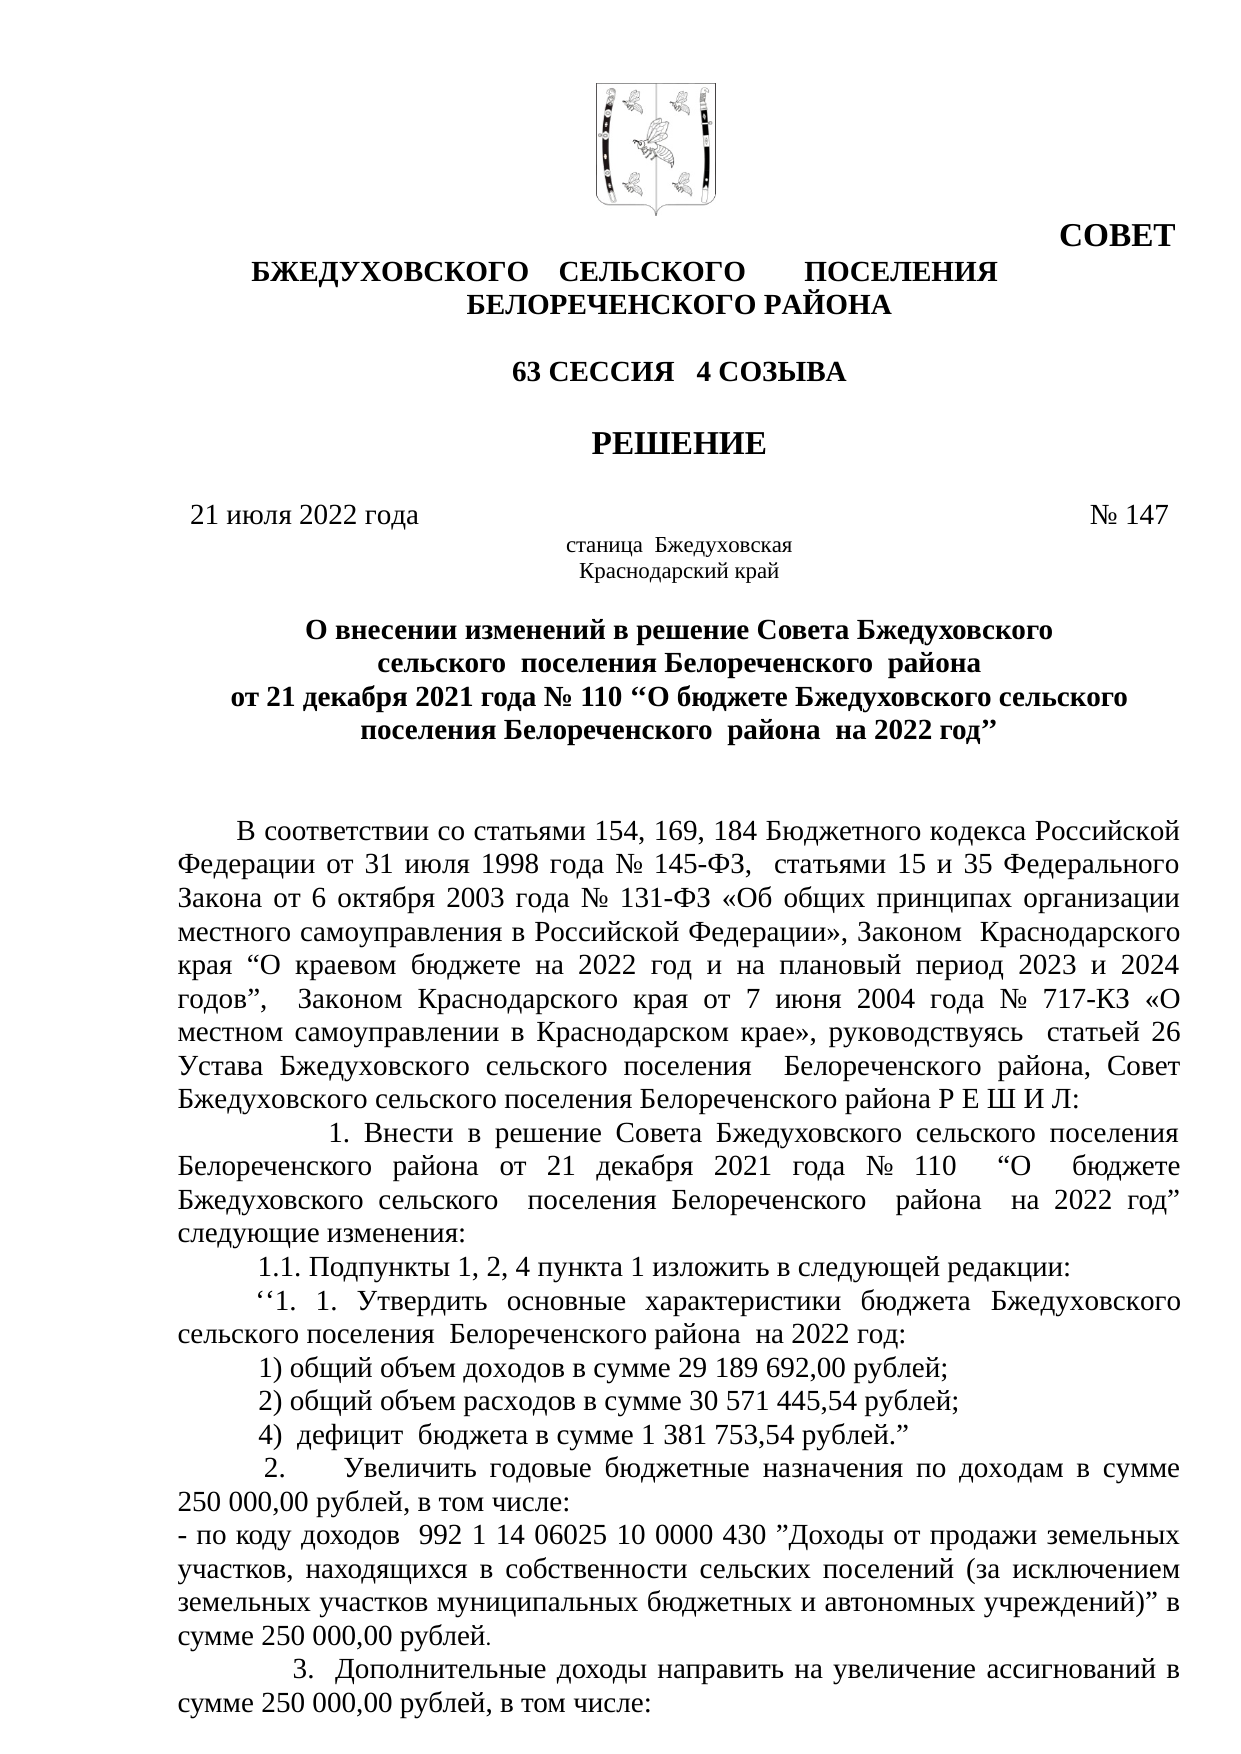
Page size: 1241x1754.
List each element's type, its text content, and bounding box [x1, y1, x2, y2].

text 2) общий объем расходов в сумме 30 571 445,54 рублей; [177, 1383, 1181, 1417]
text БЕЛОРЕЧЕНСКОГО РАЙОНА [177, 287, 1181, 321]
picture [596, 83, 716, 216]
text 21 июля 2022 года № 147 [177, 497, 1181, 531]
text - по коду доходов 992 1 14 06025 10 0000 430 ”Доходы от продажи земельных участков, находящихся в собственности сельских поселений (за исключением земельных участков муниципальных бюджетных и автономных учреждений)” в сумме 250 000,00 рублей. [177, 1517, 1181, 1652]
text 3. Дополнительные доходы направить на увеличение ассигнований в сумме 250 000,00 рублей, в том числе: [177, 1652, 1181, 1719]
text 4) дефицит бюджета в сумме 1 381 753,54 рублей.” [177, 1417, 1181, 1450]
title СОВЕТ БЖЕДУХОВСКОГО СЕЛЬСКОГО ПОСЕЛЕНИЯ [251, 215, 1181, 287]
text сельского поселения Белореченского района [177, 645, 1181, 679]
text РЕШЕНИЕ [177, 423, 1181, 462]
text Краснодарский край [177, 557, 1181, 584]
subtitle В соответствии со статьями 154, 169, 184 Бюджетного кодекса Российской Федерации от 31 июля 1998 года № 145-ФЗ, статьями 15 и 35 Федерального Закона от 6 октября 2003 года № 131-ФЗ «Об общих принципах организации местного самоуправления в Российской Федерации», Законом Краснодарского края “О краевом бюджете на 2022 год и на плановый период 2023 и 2024 годов”, Законом Краснодарского края от 7 июня 2004 года № 717-КЗ «О местном самоуправлении в Краснодарском крае», руководствуясь статьей 26 Устава Бжедуховского сельского поселения Белореченского района, Совет Бжедуховского сельского поселения Белореченского района Р Е Ш И Л: [177, 813, 1181, 1115]
text О внесении изменений в решение Совета Бжедуховского [177, 612, 1181, 645]
text 1.1. Подпункты 1, 2, 4 пункта 1 изложить в следующей редакции: [177, 1249, 1181, 1283]
text 63 СЕССИЯ 4 СОЗЫВА [177, 354, 1181, 388]
text 2. Увеличить годовые бюджетные назначения по доходам в сумме 250 000,00 рублей, в том числе: [177, 1450, 1181, 1517]
text 1) общий объем доходов в сумме 29 189 692,00 рублей; [177, 1350, 1181, 1383]
text станица Бжедуховская [177, 531, 1181, 557]
text 1. Внести в решение Совета Бжедуховского сельского поселения Белореченского района от 21 декабря 2021 года № 110 “О бюджете Бжедуховского сельского поселения Белореченского района на 2022 год” следующие изменения: [177, 1115, 1181, 1249]
text ‘‘1. 1. Утвердить основные характеристики бюджета Бжедуховского сельского поселения Белореченского района на 2022 год: [177, 1283, 1181, 1350]
text от 21 декабря 2021 года № 110 ‘‘О бюджете Бжедуховского сельского поселения Белореченского района на 2022 год’’ [177, 679, 1181, 746]
